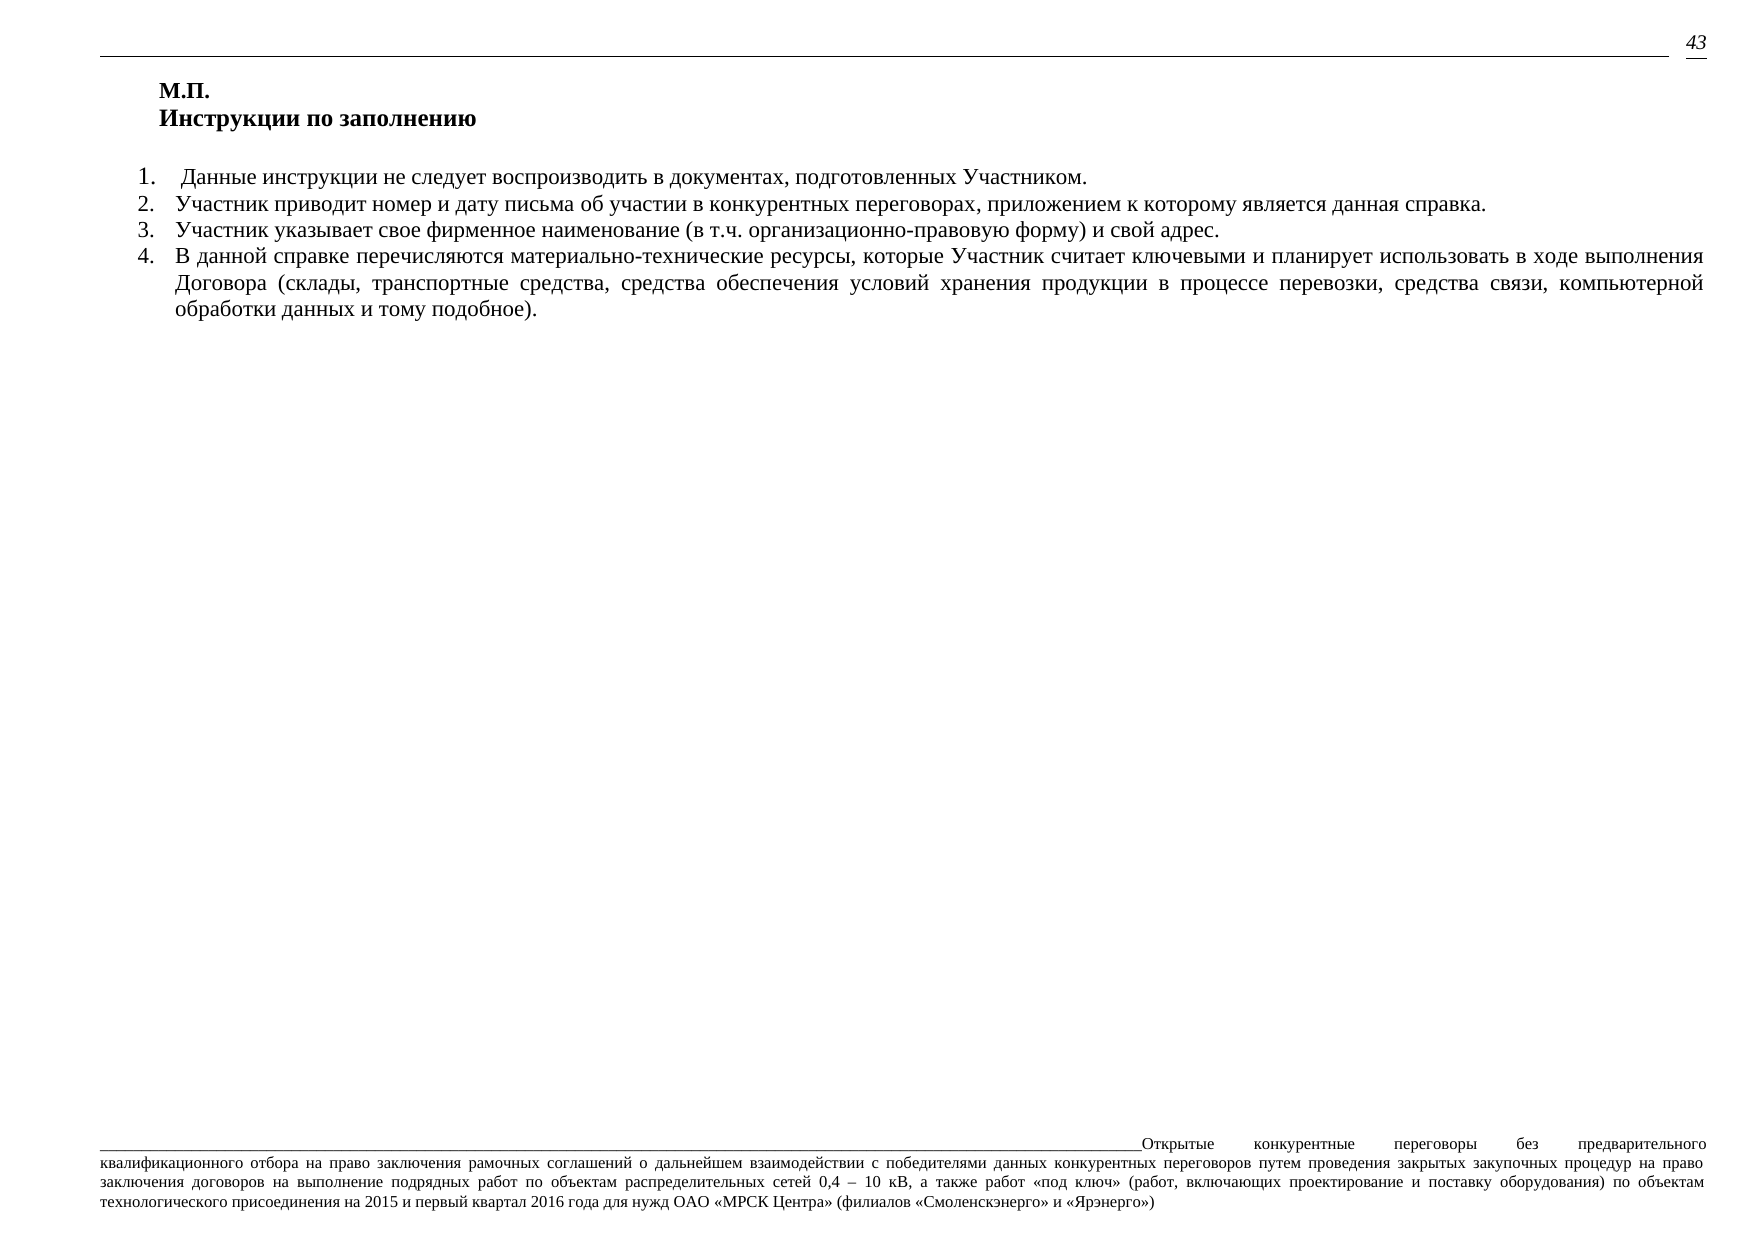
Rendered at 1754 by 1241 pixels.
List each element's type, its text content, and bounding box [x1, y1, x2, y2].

list Участник указывает свое фирменное наименование (в т.ч. организационно-правовую форму) и свой адрес. [137, 216, 1707, 242]
list Участник приводит номер и дату письма об участии в конкурентных переговорах, приложением к которому является данная справка. [137, 190, 1707, 216]
text Инструкции по заполнению [100, 103, 1707, 132]
list В данной справке перечисляются материально-технические ресурсы, которые Участник считает ключевыми и планирует использовать в ходе выполнения Договора (склады, транспортные средства, средства обеспечения условий хранения продукции в процессе перевозки, средства связи, компьютерной обработки данных и тому подобное). [137, 242, 1707, 322]
list Данные инструкции не следует воспроизводить в документах, подготовленных Участником. [137, 161, 1707, 190]
text М.П. [100, 77, 1707, 103]
